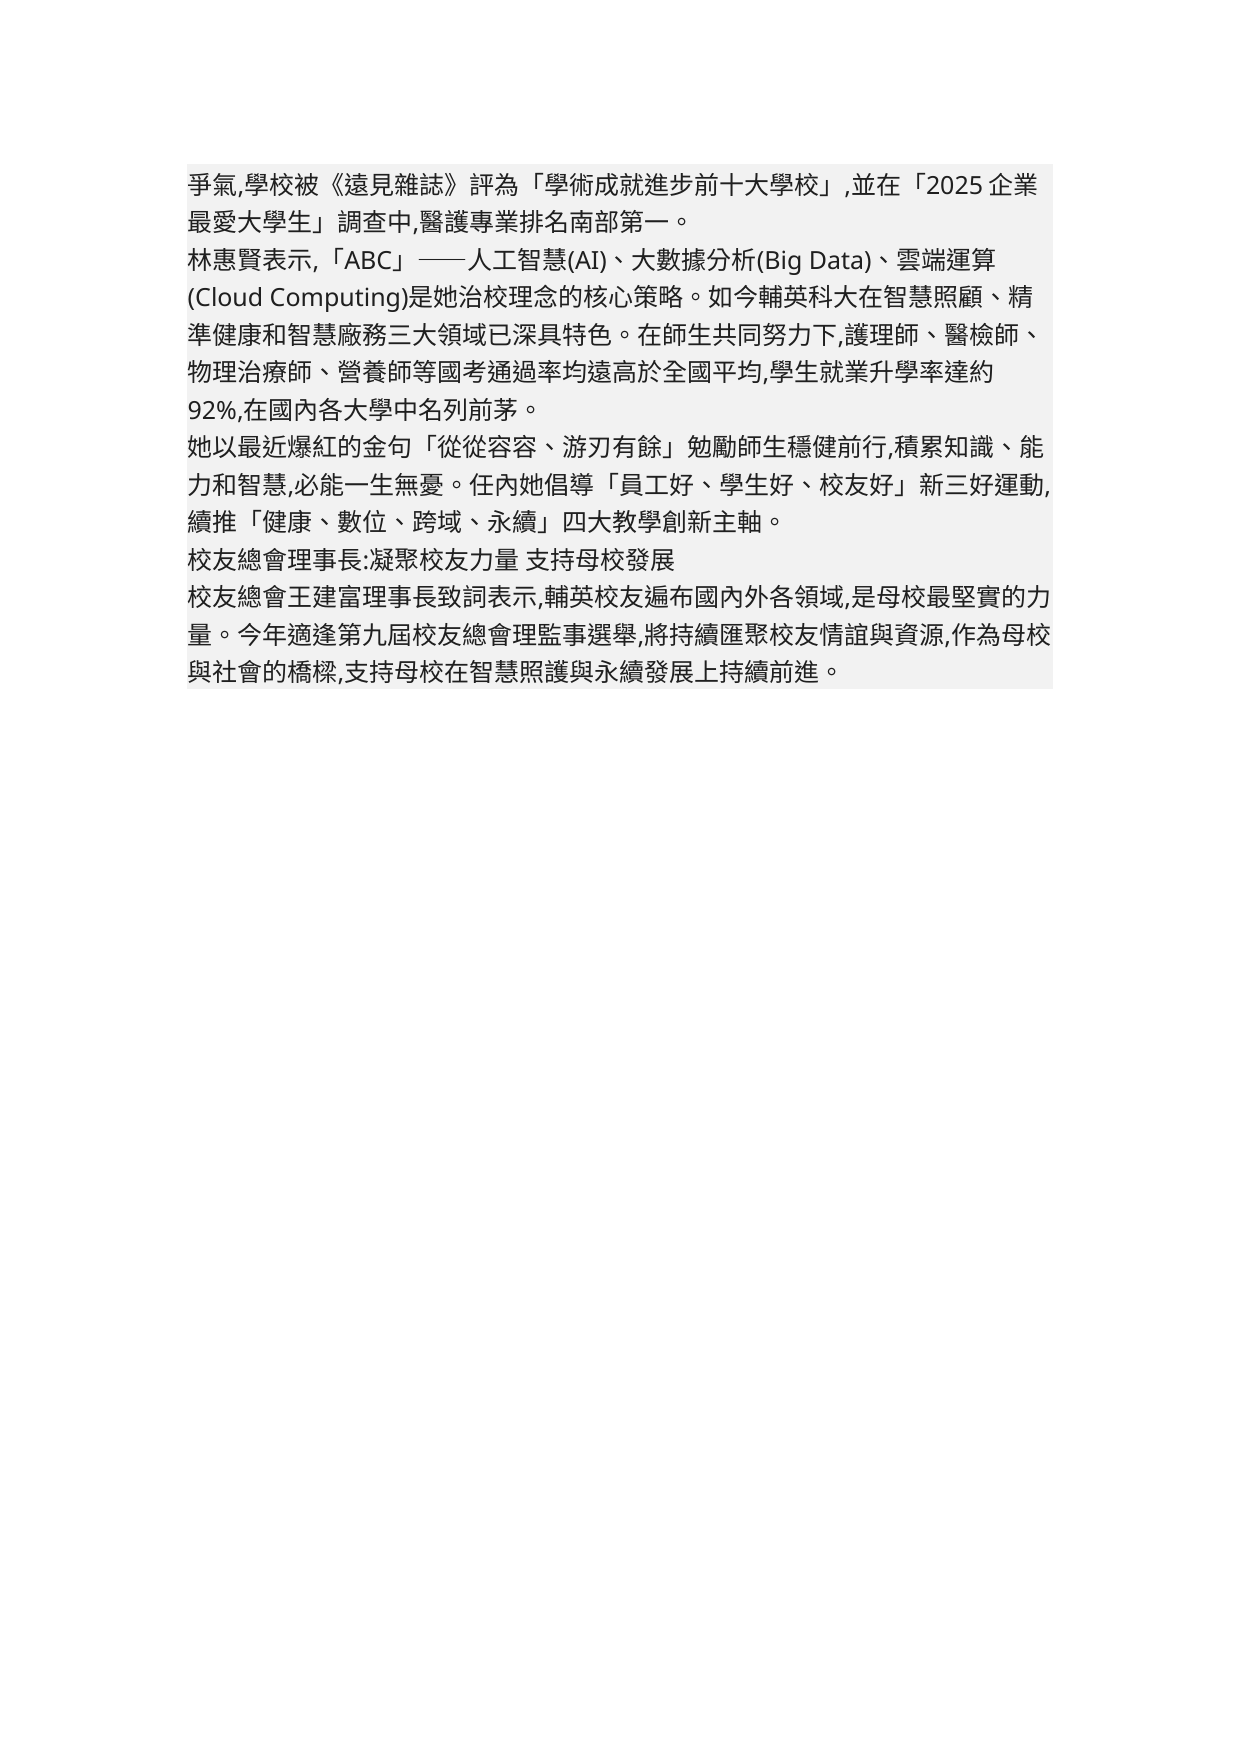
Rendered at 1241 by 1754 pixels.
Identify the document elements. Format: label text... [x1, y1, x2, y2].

text 林惠賢表示,「ABC」——人工智慧(AI)、大數據分析(Big Data)、雲端運算(Cloud Computing)是她治校理念的核心策略。如今輔英科大在智慧照顧、精準健康和智慧廠務三大領域已深具特色。在師生共同努力下,護理師、醫檢師、物理治療師、營養師等國考通過率均遠高於全國平均,學生就業升學率達約92%,在國內各大學中名列前茅。 [187, 239, 1053, 427]
text 她以最近爆紅的金句「從從容容、游刃有餘」勉勵師生穩健前行,積累知識、能力和智慧,必能一生無憂。任內她倡導「員工好、學生好、校友好」新三好運動,續推「健康、數位、跨域、永續」四大教學創新主軸。 [187, 427, 1053, 539]
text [187, 164, 1053, 239]
text 校友總會理事長:凝聚校友力量 支持母校發展 校友總會王建富理事長致詞表示,輔英校友遍布國內外各領域,是母校最堅實的力量。今年適逢第九屆校友總會理監事選舉,將持續匯聚校友情誼與資源,作為母校與社會的橋樑,支持母校在智慧照護與永續發展上持續前進。 校慶活動豐富多元 表揚傑出校友與捐資興學 校慶典禮、校友返校日暨感恩餐會於中正堂舉行。會場設有線上藝文展作品、輔英附設醫院護理師招募攤位,送子鳥玩偶穿梭全場,境外生表演精彩,樂齡大學校友隨桌服務暖心。校友企業大雄廚房與保健營養系合作推出小點心,主辦單位還精心安排樂齡大學校友高歌張鵬圖創辦人生前最喜歡的「綠島小夜曲」,令全場動容。群英會館安排「吃喝玩樂群英匯」二天一夜活動,慈母湖環湖道路則舉辦園遊會市集,校園洋溢歡樂氣氛。 [187, 539, 1053, 689]
